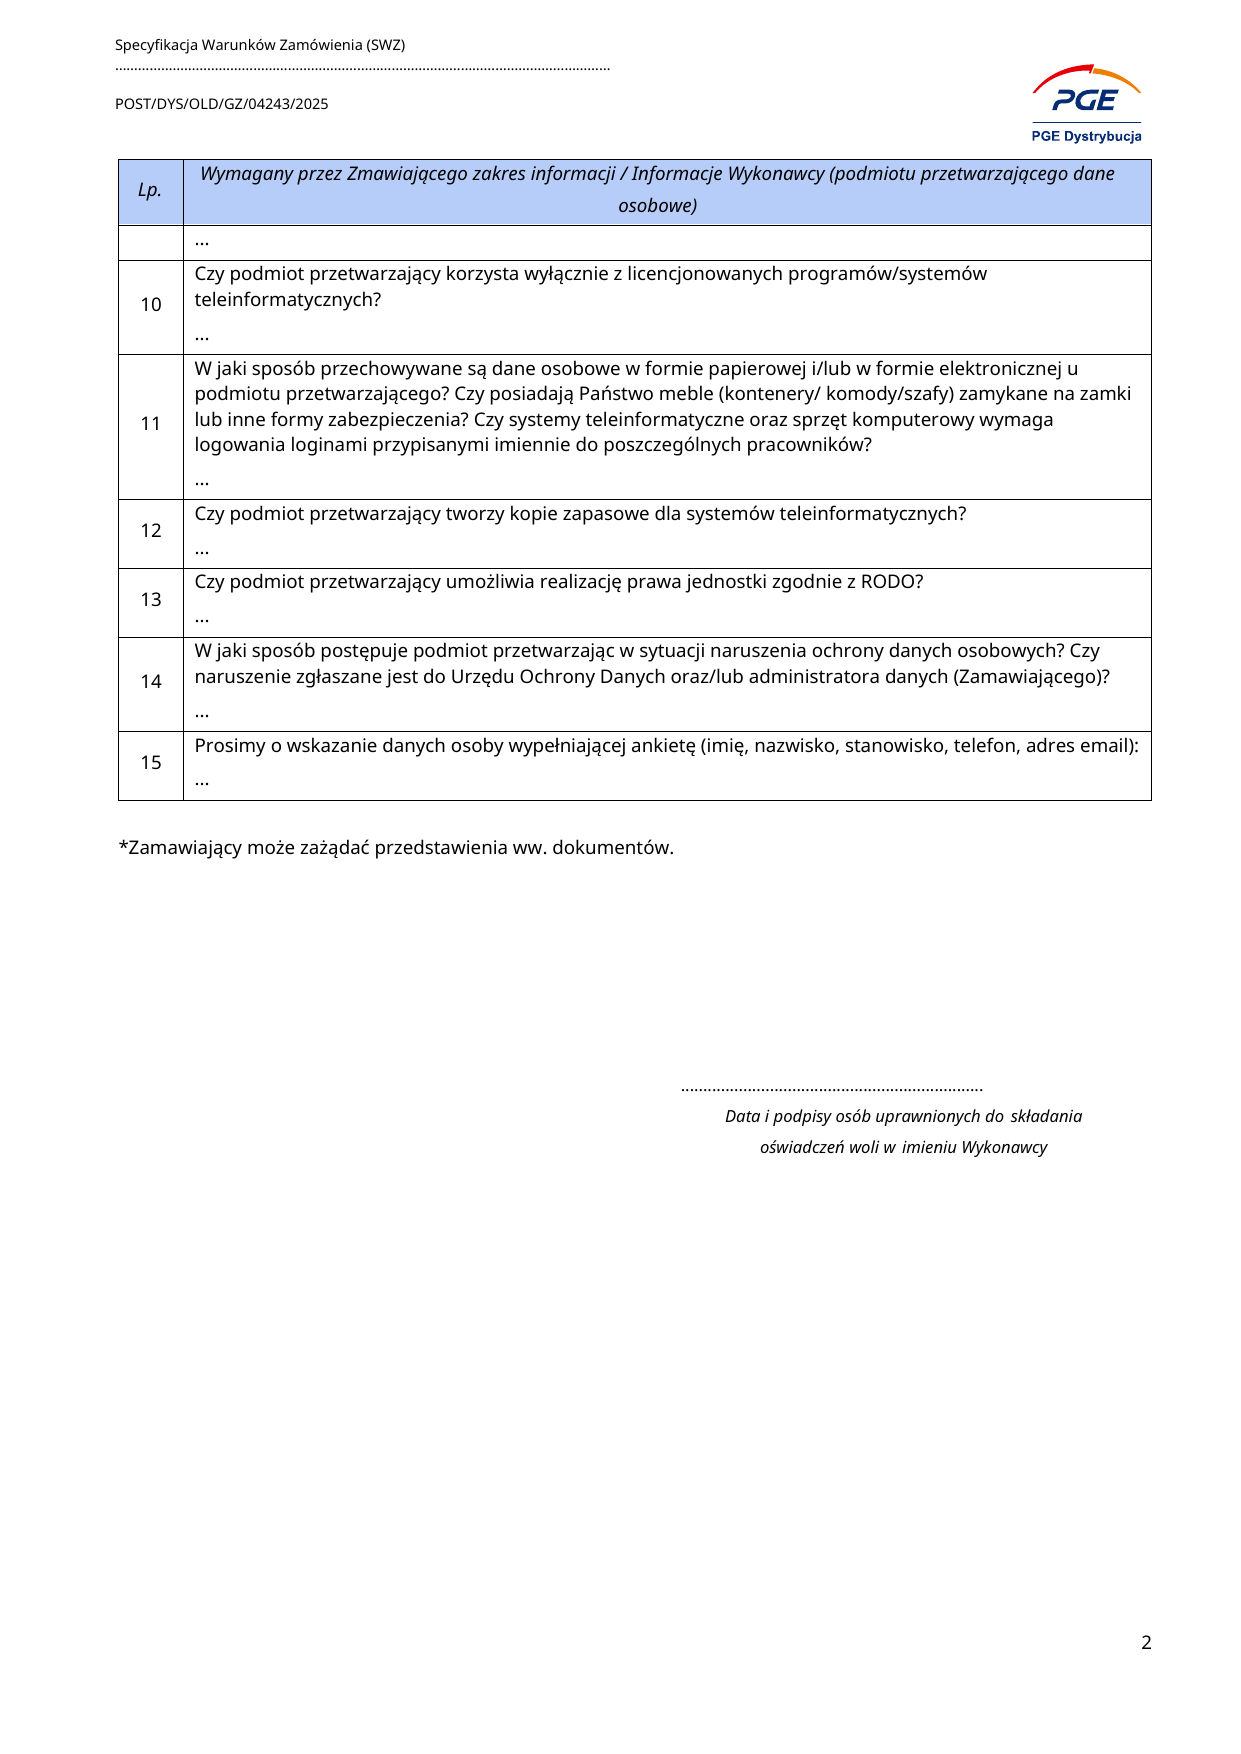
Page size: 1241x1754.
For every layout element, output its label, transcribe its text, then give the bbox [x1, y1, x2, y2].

table_cell W jaki sposób przechowywane są dane osobowe w formie papierowej i/lub w formie elektronicznej u podmiotu przetwarzającego? Czy posiadają Państwo meble (kontenery/ komody/szafy) zamykane na zamki lub inne formy zabezpieczenia? Czy systemy teleinformatyczne oraz sprzęt komputerowy wymaga logowania loginami przypisanymi imiennie do poszczególnych pracowników? ... [184, 355, 1151, 499]
table_cell 14 [119, 638, 183, 731]
text oświadczeń woli w imieniu Wykonawcy [664, 1136, 1144, 1158]
table_header Wymagany przez Zmawiającego zakres informacji / Informacje Wykonawcy (podmiotu przetwarzającego dane osobowe) [184, 160, 1151, 224]
table_cell Czy podmiot przetwarzający umożliwia realizację prawa jednostki zgodnie z RODO? ... [184, 569, 1151, 637]
table_cell 12 [119, 500, 183, 568]
table_cell 10 [119, 261, 183, 354]
table_cell Prosimy o wskazanie danych osoby wypełniającej ankietę (imię, nazwisko, stanowisko, telefon, adres email): ... [184, 732, 1151, 799]
table_cell 15 [119, 732, 183, 799]
table_cell 9 [119, 226, 183, 259]
table_cell W jaki sposób postępuje podmiot przetwarzając w sytuacji naruszenia ochrony danych osobowych? Czy naruszenie zgłaszane jest do Urzędu Ochrony Danych oraz/lub administratora danych (Zamawiającego)? ... [184, 638, 1151, 731]
table_cell 11 [119, 355, 183, 499]
text .................................................................... [607, 1071, 1152, 1096]
table_cell Czy podmiot przetwarzający korzysta wyłącznie z licencjonowanych programów/systemów teleinformatycznych? ... [184, 261, 1151, 354]
table_header Lp. [119, 160, 183, 224]
table_cell 13 [119, 569, 183, 637]
text *Zamawiający może zażądać przedstawienia ww. dokumentów. [118, 834, 1152, 860]
text Data i podpisy osób uprawnionych do składania [664, 1105, 1144, 1127]
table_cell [184, 226, 1151, 259]
table_cell Czy podmiot przetwarzający tworzy kopie zapasowe dla systemów teleinformatycznych? ... [184, 500, 1151, 568]
